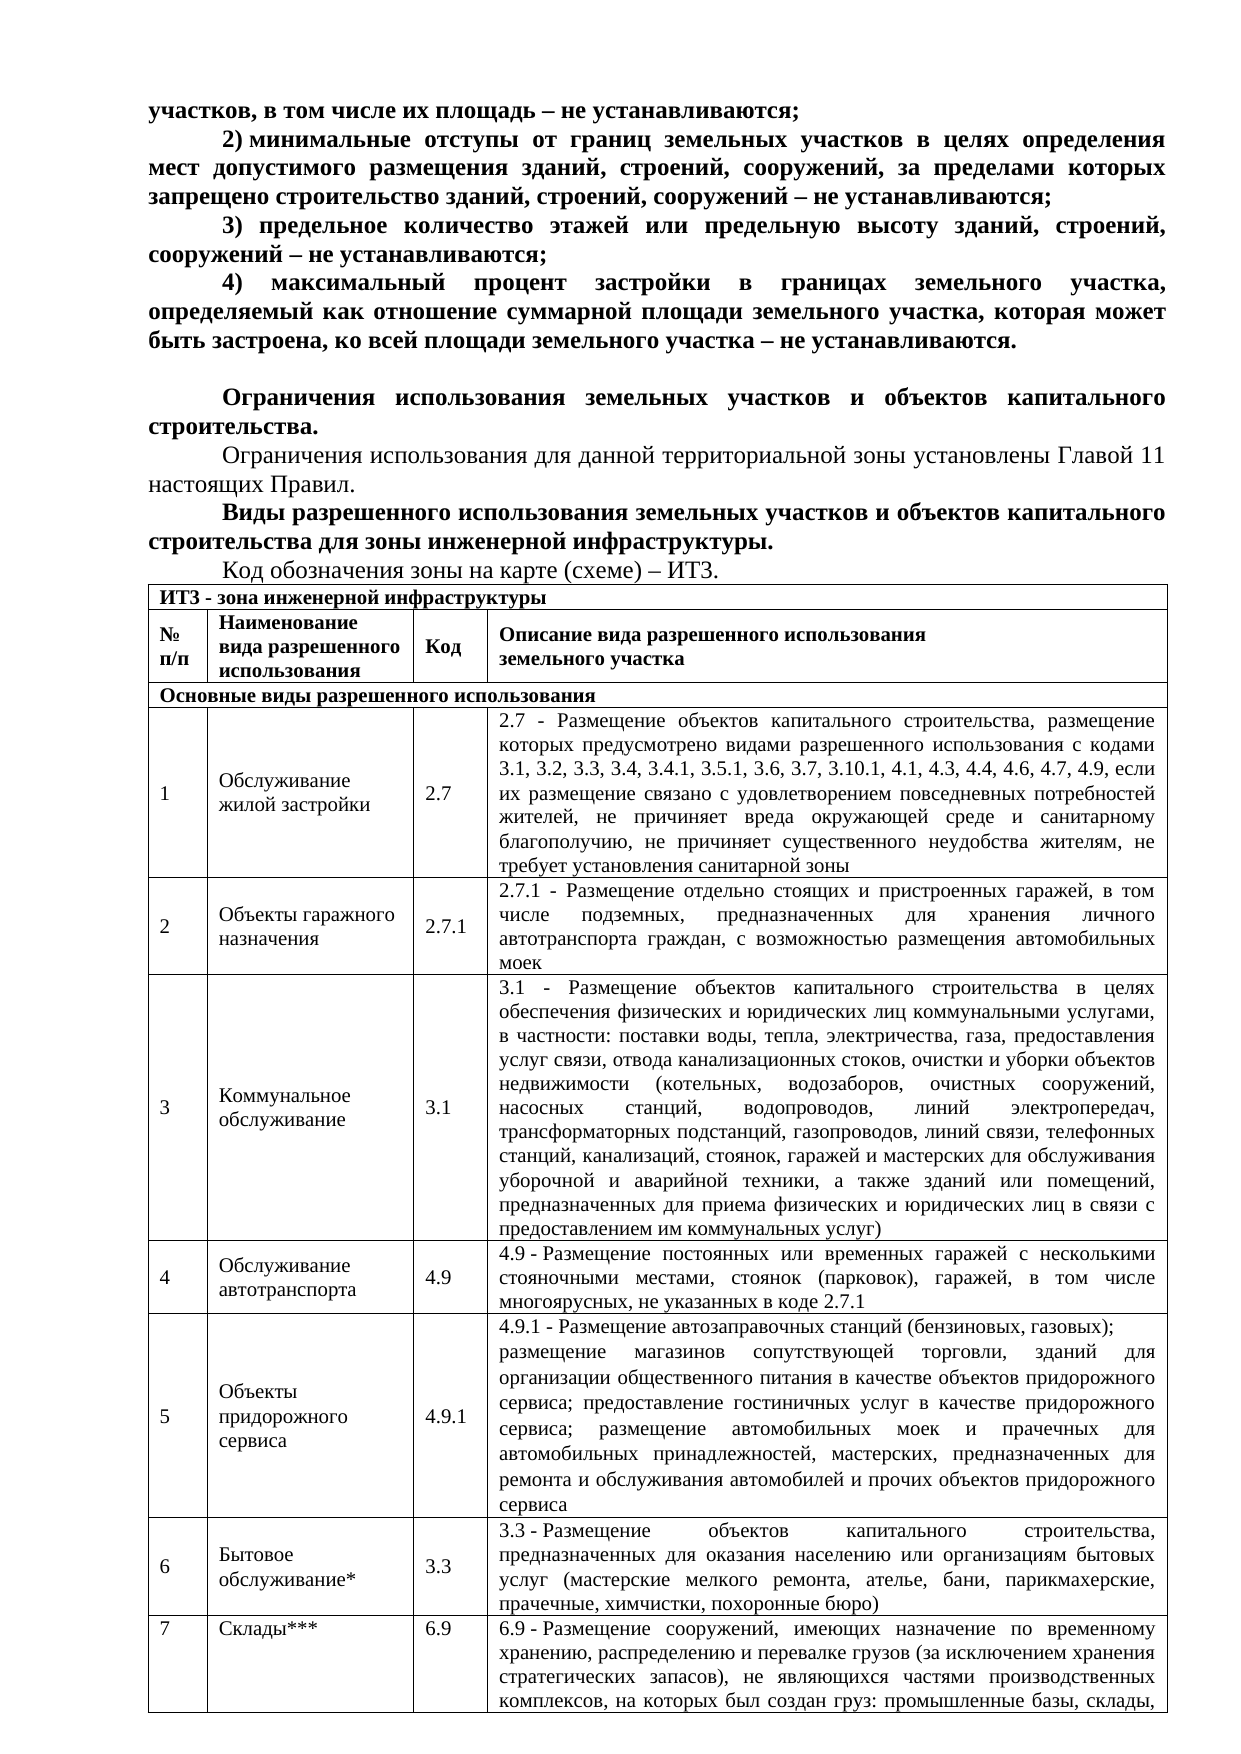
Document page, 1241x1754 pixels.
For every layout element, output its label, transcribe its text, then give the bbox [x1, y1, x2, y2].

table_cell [488, 1616, 1167, 1712]
table_cell 6.9 [414, 1616, 487, 1712]
text 3) предельное количество этажей или предельную высоту зданий, строений, сооружений – не устанавливаются; [148, 210, 1167, 267]
table_cell Коммунальное обслуживание [208, 975, 413, 1240]
table_cell 4.9 - Размещение постоянных или временных гаражей с несколькими стояночными местами, стоянок (парковок), гаражей, в том числе многоярусных, не указанных в коде 2.7.1 [488, 1241, 1167, 1313]
table_cell 4.9 [414, 1241, 487, 1313]
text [148, 95, 1167, 124]
table_cell Обслуживание автотранспорта [208, 1241, 413, 1313]
table_cell 4 [149, 1241, 207, 1313]
table_cell 3.3 [414, 1518, 487, 1614]
table_cell 4.9.1 - Размещение автозаправочных станций (бензиновых, газовых); размещение магазинов сопутствующей торговли, зданий для организации общественного питания в качестве объектов придорожного сервиса; предоставление гостиничных услуг в качестве придорожного сервиса; размещение автомобильных моек и прачечных для автомобильных принадлежностей, мастерских, предназначенных для ремонта и обслуживания автомобилей и прочих объектов придорожного сервиса [488, 1314, 1167, 1517]
table_cell Объекты придорожного сервиса [208, 1314, 413, 1517]
text 2) минимальные отступы от границ земельных участков в целях определения мест допустимого размещения зданий, строений, сооружений, за пределами которых запрещено строительство зданий, строений, сооружений – не устанавливаются; [148, 124, 1167, 210]
table_cell 3 [149, 975, 207, 1240]
table_cell 3.3 - Размещение объектов капитального строительства, предназначенных для оказания населению или организациям бытовых услуг (мастерские мелкого ремонта, ателье, бани, парикмахерские, прачечные, химчистки, похоронные бюро) [488, 1518, 1167, 1614]
table_cell Описание вида разрешенного использования земельного участка [488, 610, 1167, 682]
table_cell 7 [149, 1616, 207, 1712]
list Код обозначения зоны на карте (схеме) – ИТ3. [148, 555, 1167, 584]
table_cell 3.1 - Размещение объектов капитального строительства в целях обеспечения физических и юридических лиц коммунальными услугами, в частности: поставки воды, тепла, электричества, газа, предоставления услуг связи, отвода канализационных стоков, очистки и уборки объектов недвижимости (котельных, водозаборов, очистных сооружений, насосных станций, водопроводов, линий электропередач, трансформаторных подстанций, газопроводов, линий связи, телефонных станций, канализаций, стоянок, гаражей и мастерских для обслуживания уборочной и аварийной техники, а также зданий или помещений, предназначенных для приема физических и юридических лиц в связи с предоставлением им коммунальных услуг) [488, 975, 1167, 1240]
table_cell Объекты гаражного назначения [208, 878, 413, 974]
table_cell 1 [149, 708, 207, 877]
table_cell Наименование вида разрешенного использования [208, 610, 413, 682]
table_cell 6 [149, 1518, 207, 1614]
table_header ИТ3 - зона инженерной инфраструктуры [149, 585, 1167, 609]
table_cell 3.1 [414, 975, 487, 1240]
table_cell 2.7 [414, 708, 487, 877]
table_cell 2.7 - Размещение объектов капитального строительства, размещение которых предусмотрено видами разрешенного использования с кодами 3.1, 3.2, 3.3, 3.4, 3.4.1, 3.5.1, 3.6, 3.7, 3.10.1, 4.1, 4.3, 4.4, 4.6, 4.7, 4.9, если их размещение связано с удовлетворением повседневных потребностей жителей, не причиняет вреда окружающей среде и санитарному благополучию, не причиняет существенного неудобства жителям, не требует установления санитарной зоны [488, 708, 1167, 877]
table_cell № п/п [149, 610, 207, 682]
table_cell 5 [149, 1314, 207, 1517]
list Ограничения использования земельных участков и объектов капитального строительства. [148, 382, 1167, 440]
table_cell Склады*** [208, 1616, 413, 1712]
text 4) максимальный процент застройки в границах земельного участка, определяемый как отношение суммарной площади земельного участка, которая может быть застроена, ко всей площади земельного участка – не устанавливаются. [148, 267, 1167, 354]
table_cell 2.7.1 - Размещение отдельно стоящих и пристроенных гаражей, в том числе подземных, предназначенных для хранения личного автотранспорта граждан, с возможностью размещения автомобильных моек [488, 878, 1167, 974]
text Ограничения использования для данной территориальной зоны установлены Главой 11 настоящих Правил. [148, 440, 1167, 497]
table_cell Обслуживание жилой застройки [208, 708, 413, 877]
table_cell 4.9.1 [414, 1314, 487, 1517]
list Виды разрешенного использования земельных участков и объектов капитального строительства для зоны инженерной инфраструктуры. [148, 497, 1167, 555]
table_cell Код [414, 610, 487, 682]
table_cell Бытовое обслуживание* [208, 1518, 413, 1614]
table_cell 2 [149, 878, 207, 974]
table_cell Основные виды разрешенного использования [149, 683, 1167, 707]
table_cell 2.7.1 [414, 878, 487, 974]
